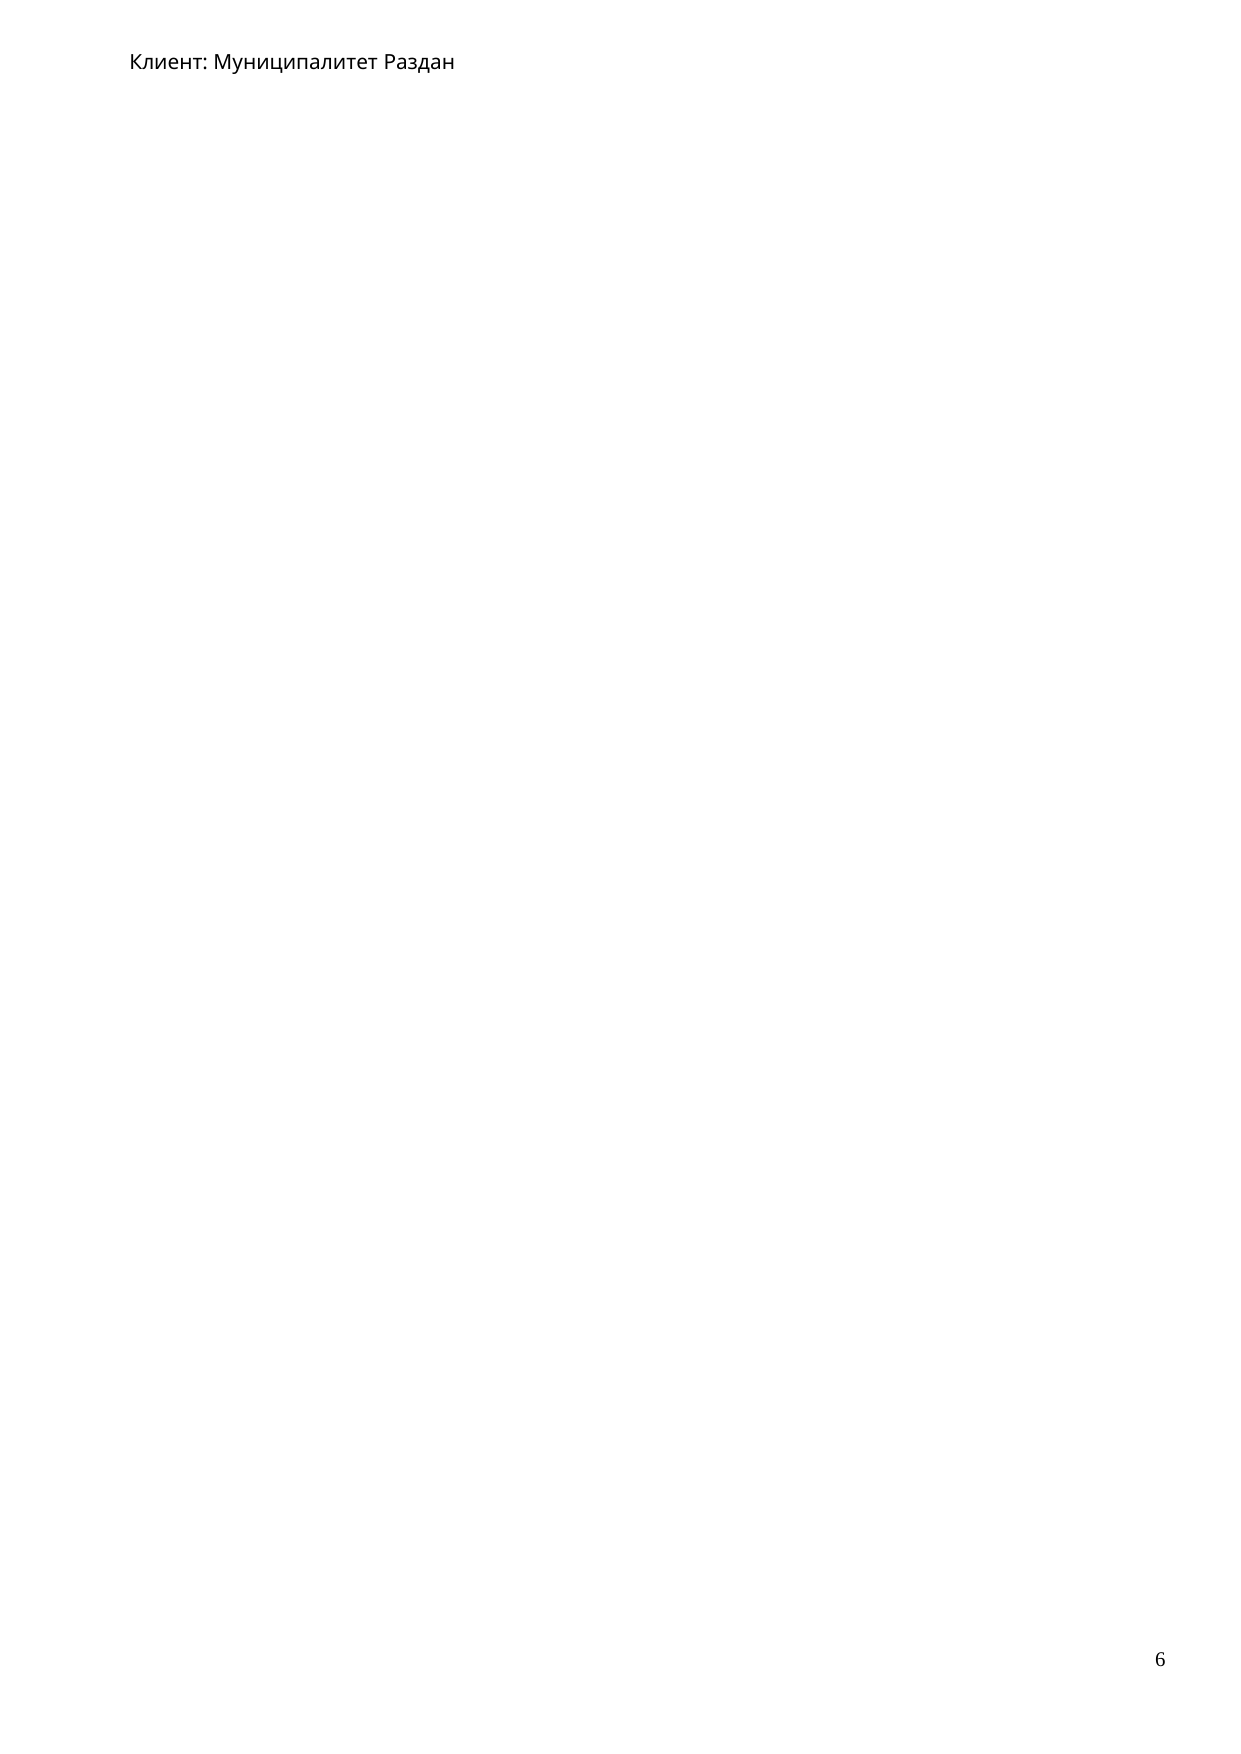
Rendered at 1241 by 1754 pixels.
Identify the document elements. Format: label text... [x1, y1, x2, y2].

text Клиент: Муниципалитет Раздан [75, 47, 1165, 75]
